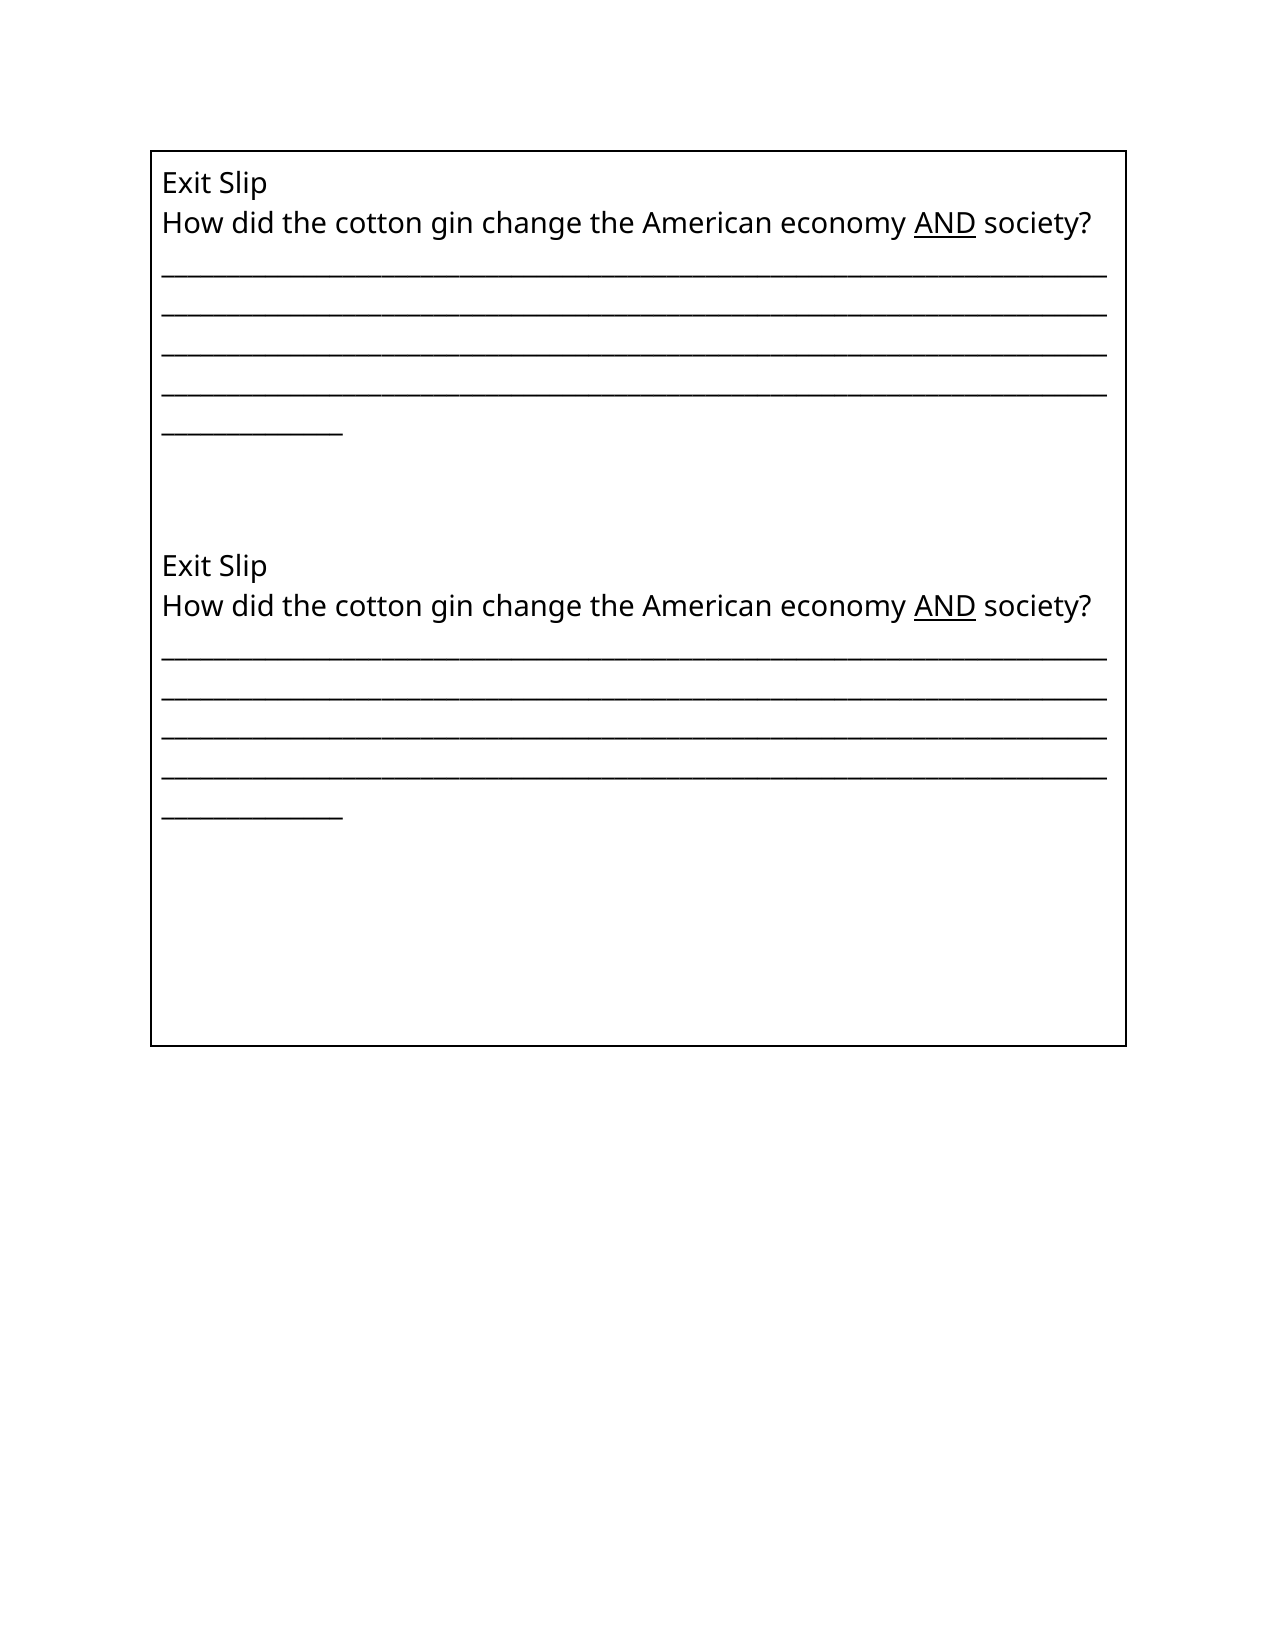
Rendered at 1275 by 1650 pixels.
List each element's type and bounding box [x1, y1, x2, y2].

table_cell [152, 152, 1125, 1045]
